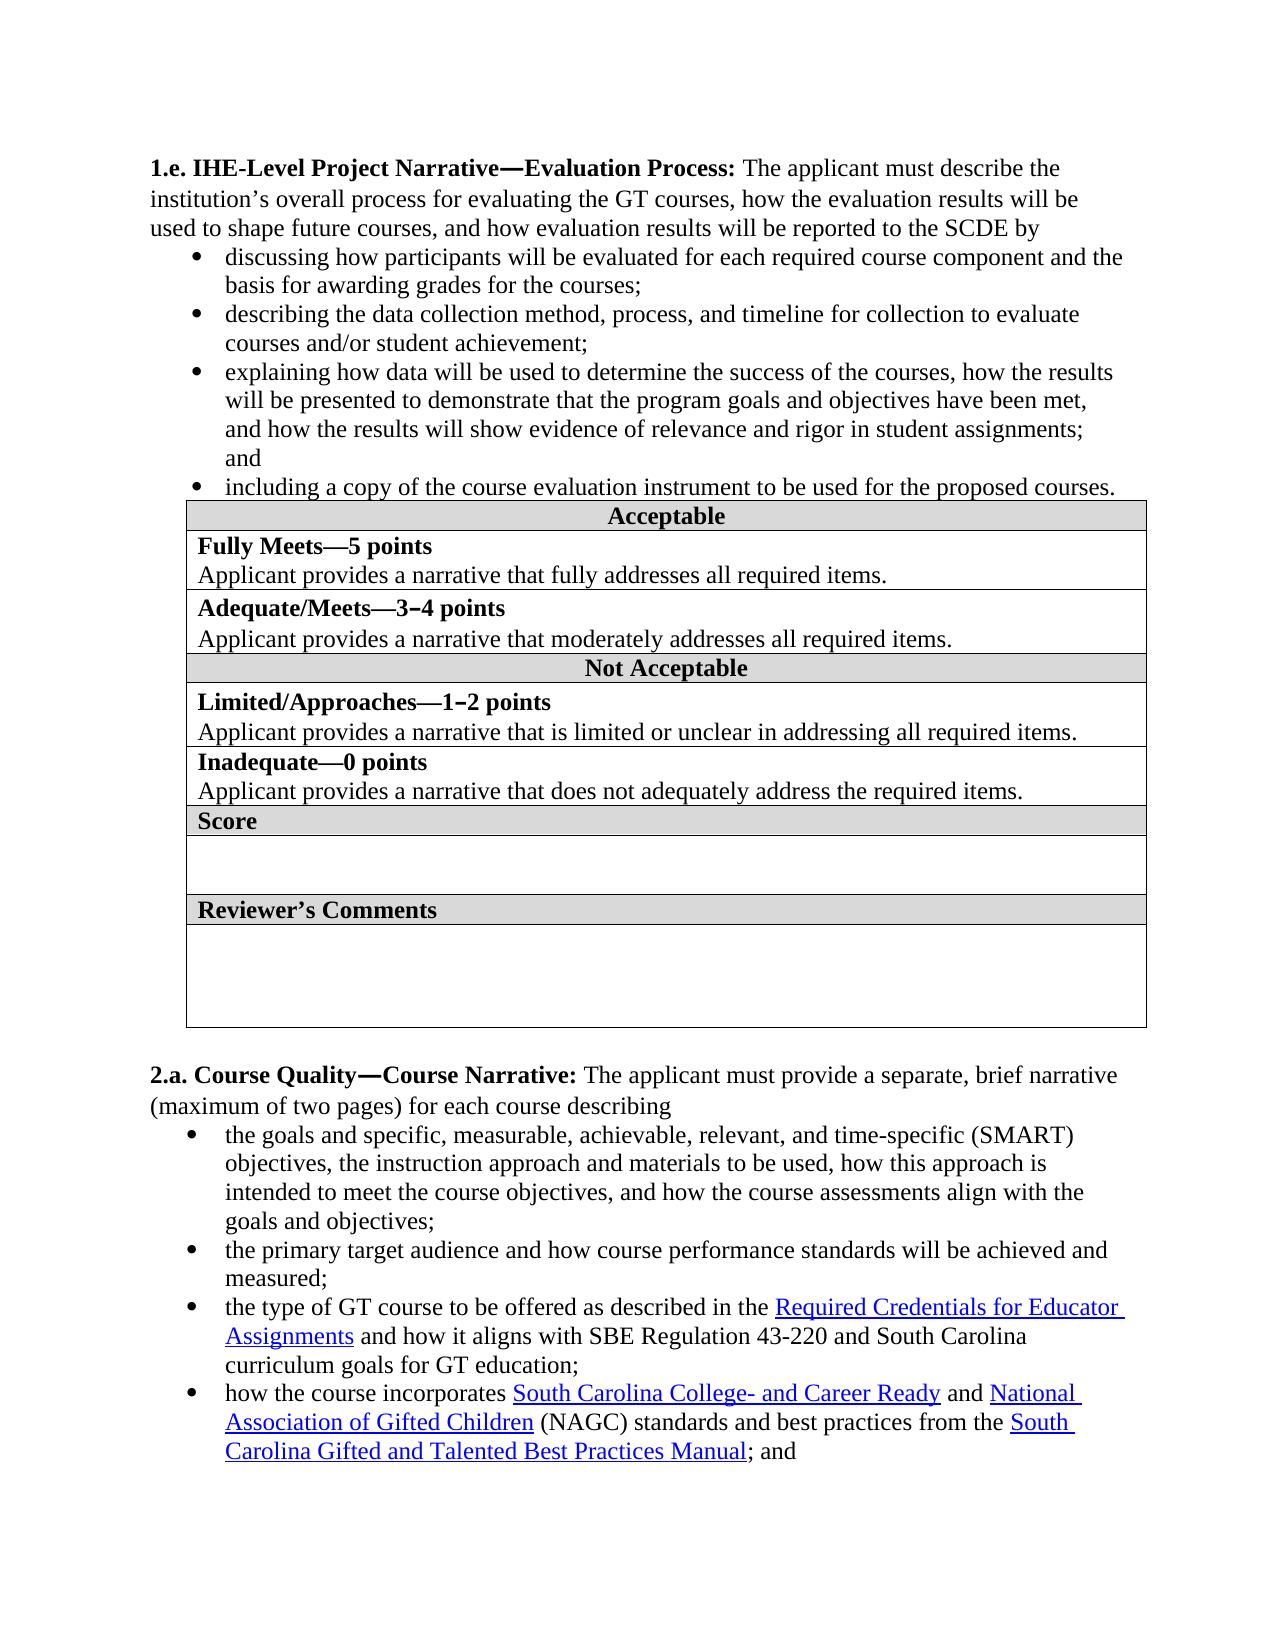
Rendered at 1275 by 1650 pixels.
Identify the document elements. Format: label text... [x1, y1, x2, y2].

table_cell Adequate/Meets—3–4 points Applicant provides a narrative that moderately addresses all required items. [187, 590, 1146, 652]
list including a copy of the course evaluation instrument to be used for the proposed courses. [192, 472, 1125, 500]
table_cell Reviewer’s Comments [187, 895, 1146, 924]
list the type of GT course to be offered as described in the Required Credentials for Educator Assignments and how it aligns with SBE Regulation 43-220 and South Carolina curriculum goals for GT education; [187, 1292, 1125, 1378]
text 2.a. Course Quality—Course Narrative: The applicant must provide a separate, brief narrative (maximum of two pages) for each course describing [150, 1057, 1125, 1120]
list the goals and specific, measurable, achievable, relevant, and time-specific (SMART) objectives, the instruction approach and materials to be used, how this approach is intended to meet the course objectives, and how the course assessments align with the goals and objectives; [187, 1120, 1125, 1235]
table_cell [187, 925, 1146, 1027]
list explaining how data will be used to determine the success of the courses, how the results will be presented to demonstrate that the program goals and objectives have been met, and how the results will show evidence of relevance and rigor in student assignments; and [192, 357, 1125, 472]
table_cell Score [187, 806, 1146, 834]
text 1.e. IHE-Level Project Narrative—Evaluation Process: The applicant must describe the institution’s overall process for evaluating the GT courses, how the evaluation results will be used to shape future courses, and how evaluation results will be reported to the SCDE by [150, 150, 1125, 242]
table_cell Not Acceptable [187, 654, 1146, 682]
list discussing how participants will be evaluated for each required course component and the basis for awarding grades for the courses; [192, 242, 1125, 299]
list how the course incorporates South Carolina College- and Career Ready and National Association of Gifted Children (NAGC) standards and best practices from the South Carolina Gifted and Talented Best Practices Manual; and [187, 1378, 1125, 1465]
list describing the data collection method, process, and timeline for collection to evaluate courses and/or student achievement; [192, 299, 1125, 357]
table_cell [187, 836, 1146, 894]
table_header Acceptable [187, 501, 1146, 530]
list the primary target audience and how course performance standards will be achieved and measured; [187, 1235, 1125, 1292]
table_cell Fully Meets—5 points Applicant provides a narrative that fully addresses all required items. [187, 531, 1146, 589]
table_cell Inadequate—0 points Applicant provides a narrative that does not adequately address the required items. [187, 747, 1146, 805]
table_cell Limited/Approaches—1–2 points Applicant provides a narrative that is limited or unclear in addressing all required items. [187, 683, 1146, 746]
